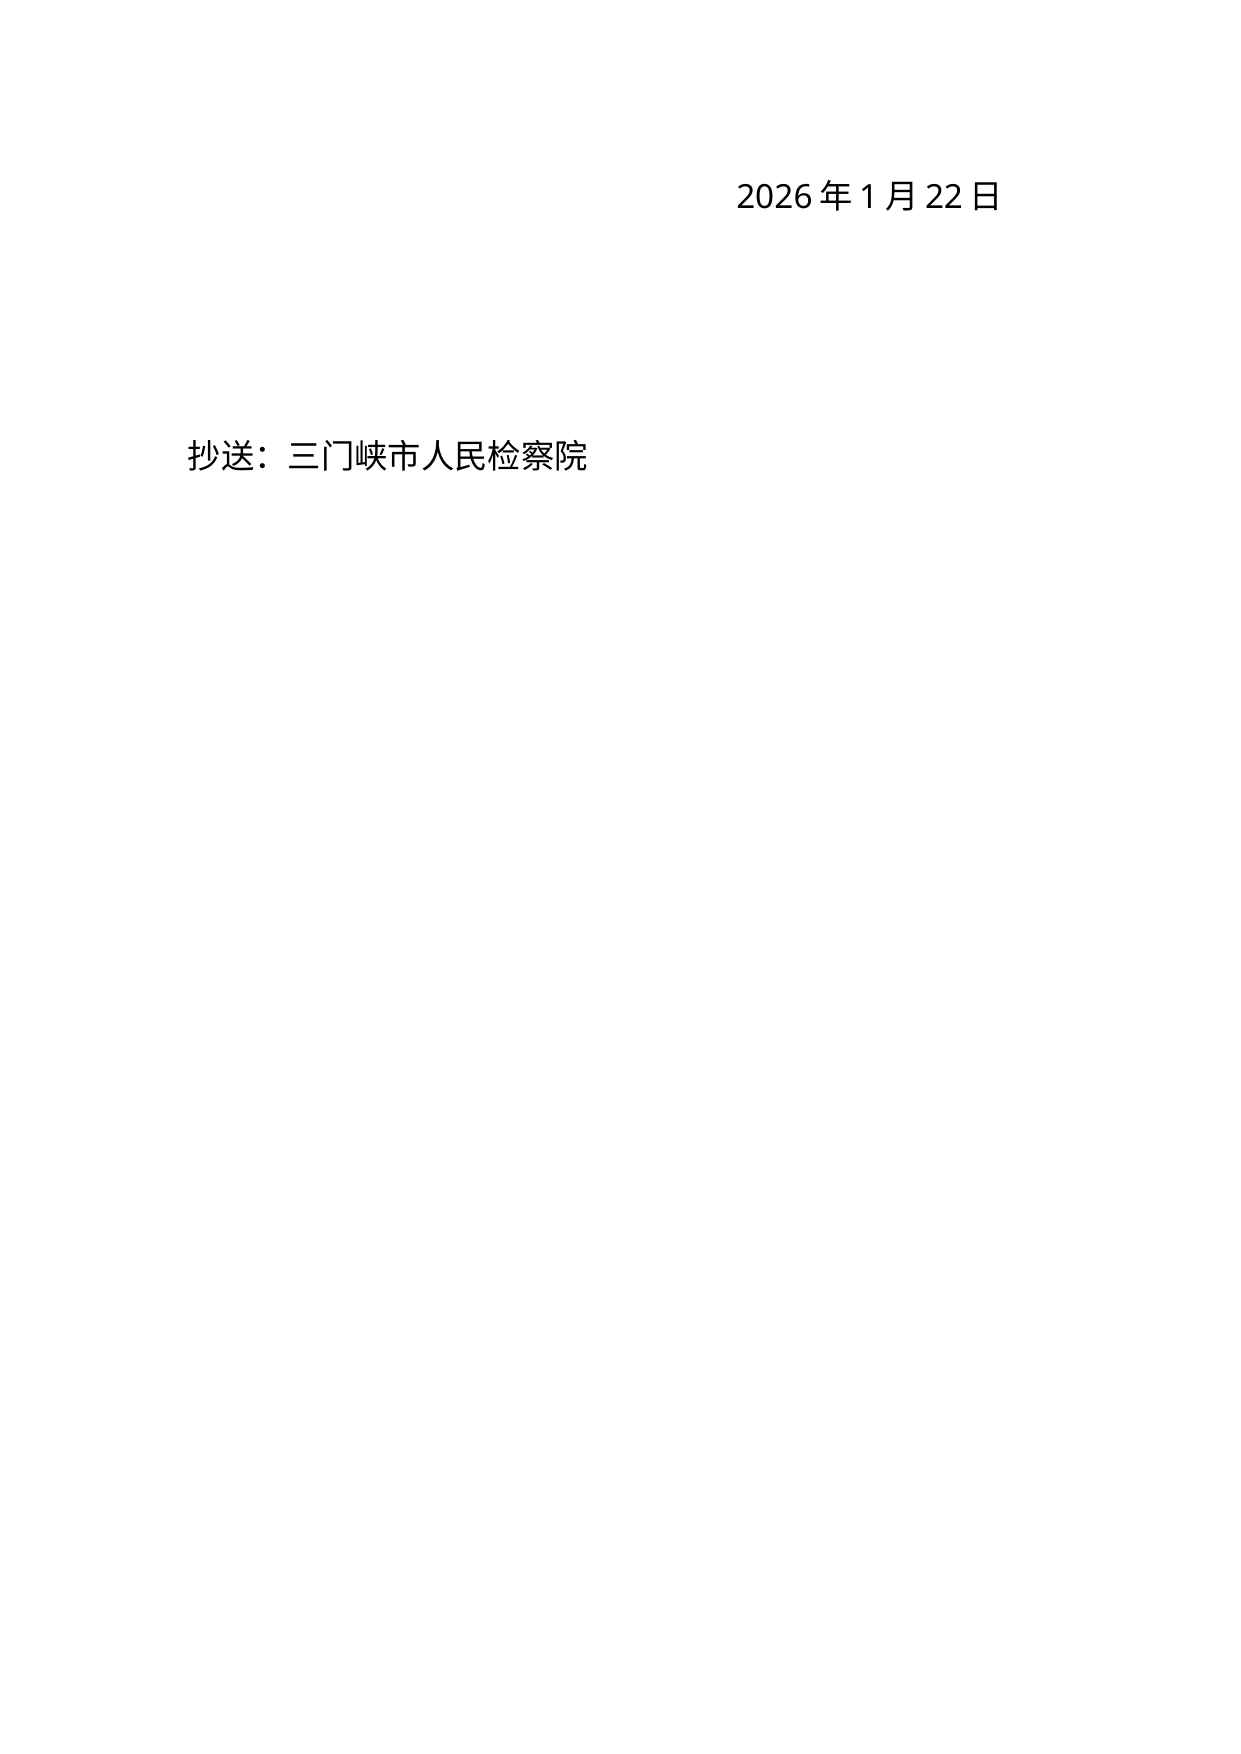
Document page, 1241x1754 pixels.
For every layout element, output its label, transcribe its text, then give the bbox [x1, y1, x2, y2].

text 2026年1月22日 [187, 162, 1003, 227]
text 抄送：三门峡市人民检察院 [187, 422, 936, 487]
